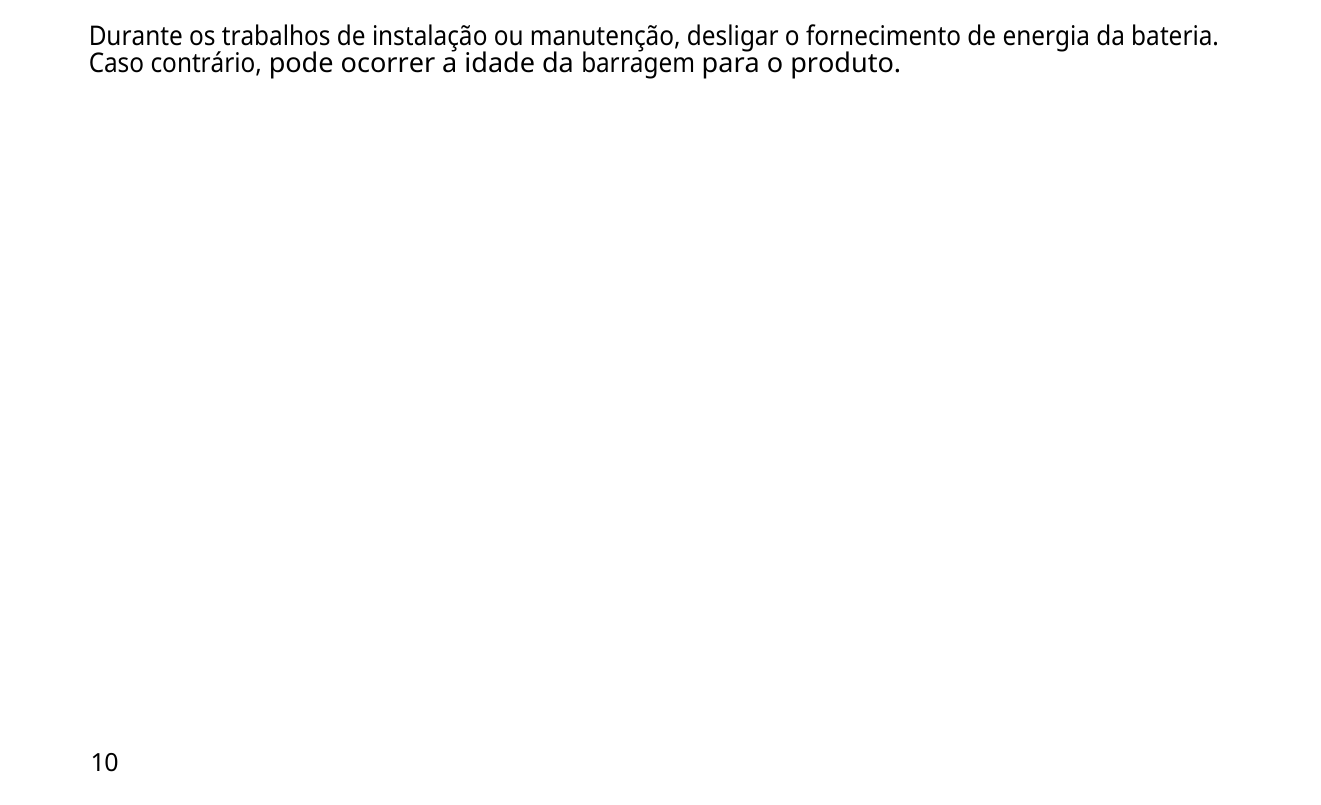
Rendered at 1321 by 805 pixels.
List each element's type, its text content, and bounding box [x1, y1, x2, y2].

text Durante os trabalhos de instalação ou manutenção, desligar o fornecimento de energia da bateria. Caso contrário, pode ocorrer a idade da barragem para o produto. [88, 23, 1232, 81]
